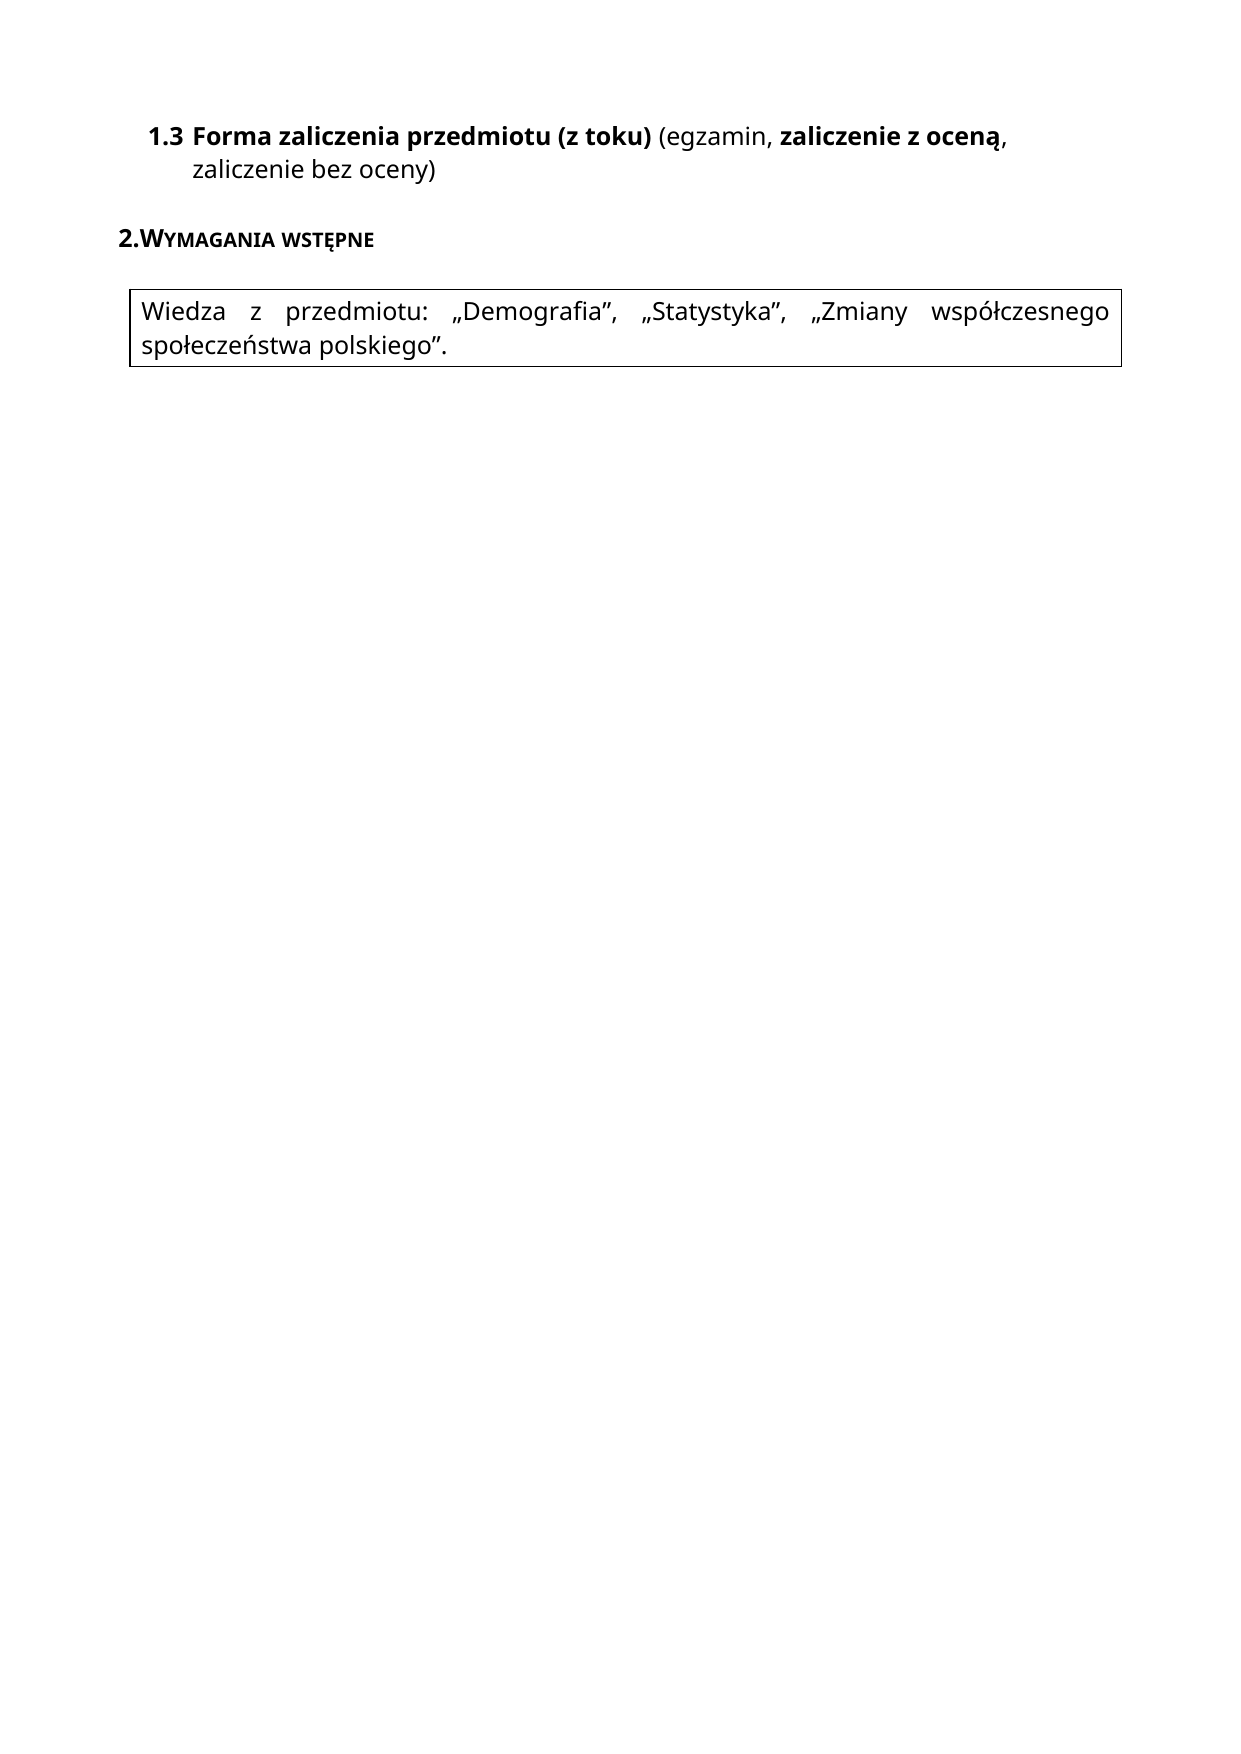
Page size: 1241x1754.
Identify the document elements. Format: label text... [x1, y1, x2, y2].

text 1.3 Forma zaliczenia przedmiotu (z toku) (egzamin, zaliczenie z oceną, zaliczenie bez oceny) [148, 118, 1122, 186]
table_header Wiedza z przedmiotu: „Demografia”, „Statystyka”, „Zmiany współczesnego społeczeństwa polskiego”. [131, 290, 1121, 366]
text 2.Wymagania wstępne [118, 220, 1122, 254]
